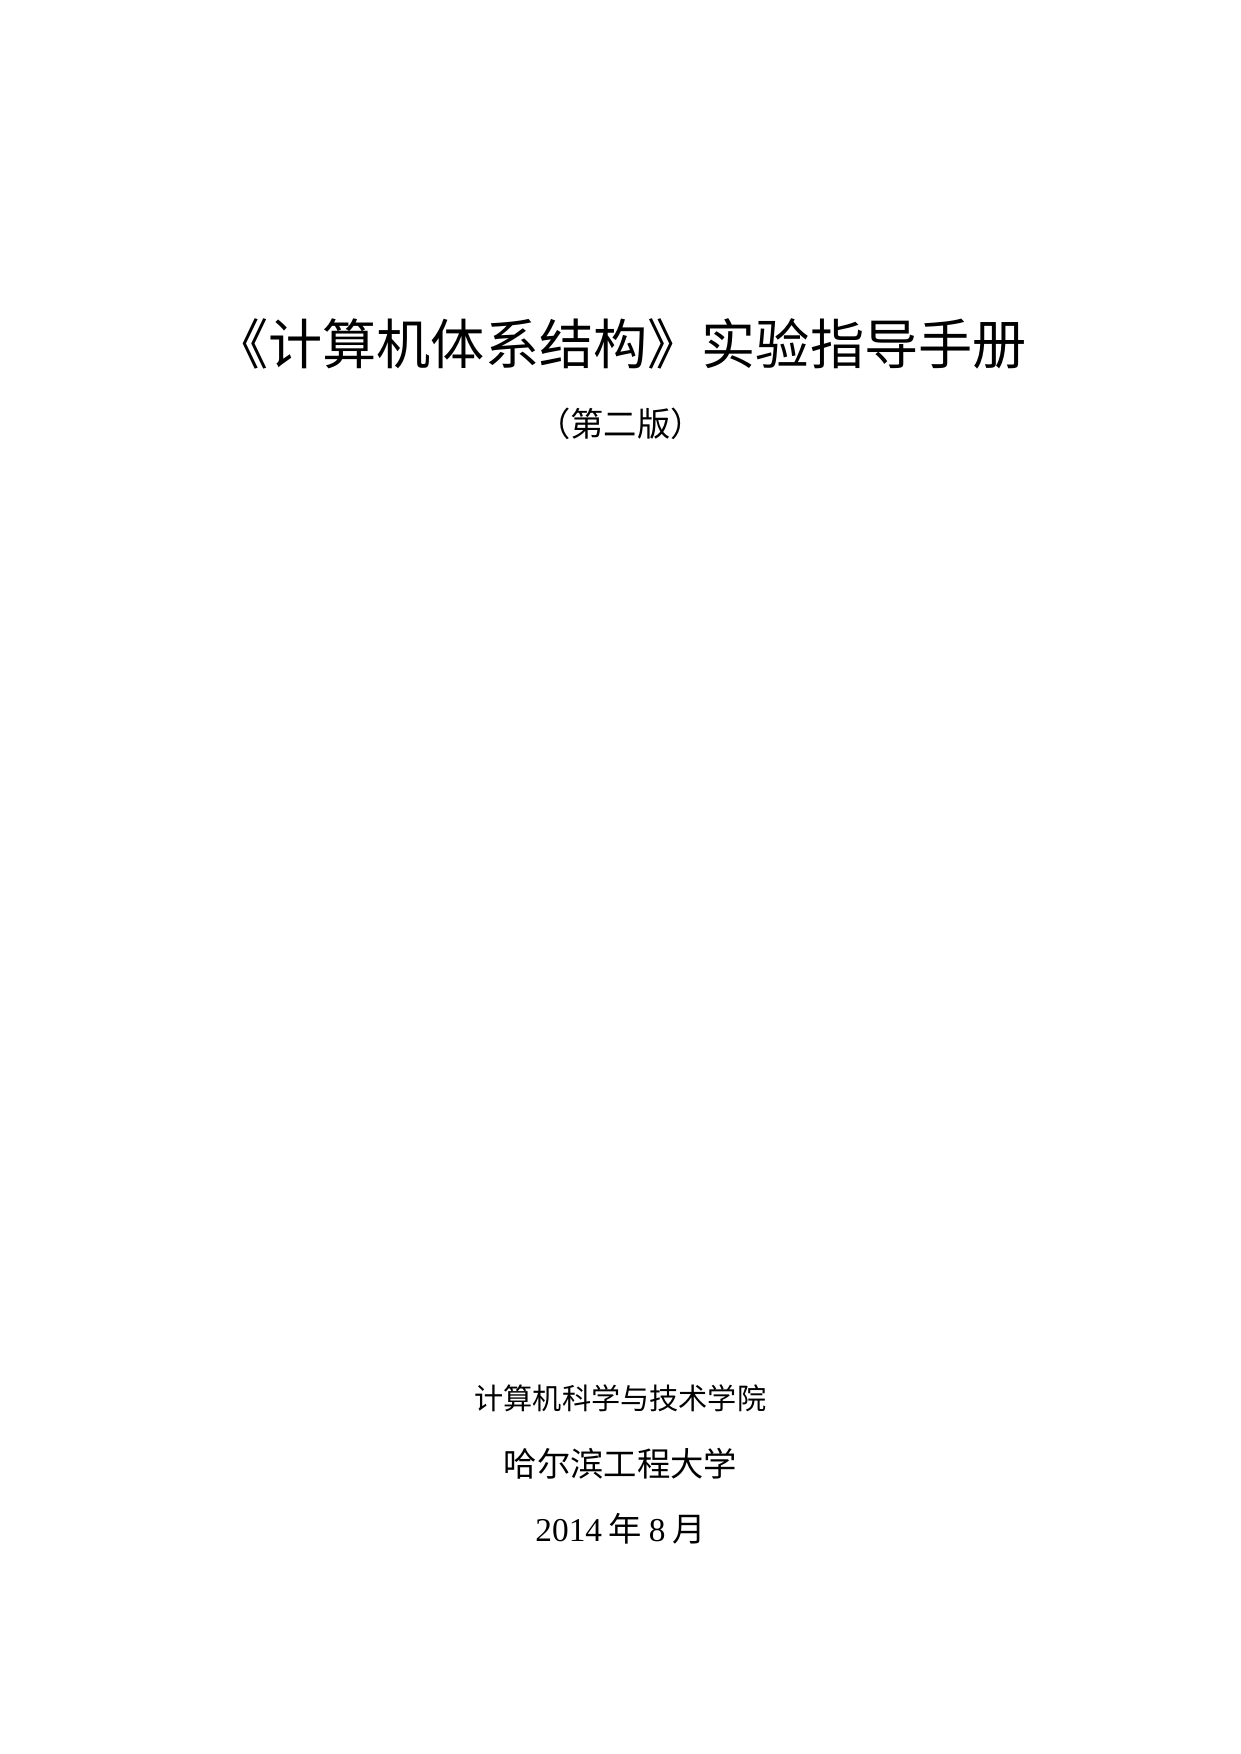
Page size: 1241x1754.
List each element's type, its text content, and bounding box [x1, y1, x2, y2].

text 计算机科学与技术学院 [187, 1364, 1053, 1429]
text 哈尔滨工程大学 [187, 1429, 1053, 1494]
text 《计算机体系结构》实验指导手册 [187, 292, 1053, 389]
text （第二版） [187, 389, 1053, 454]
text 2014年8月 [187, 1494, 1053, 1559]
